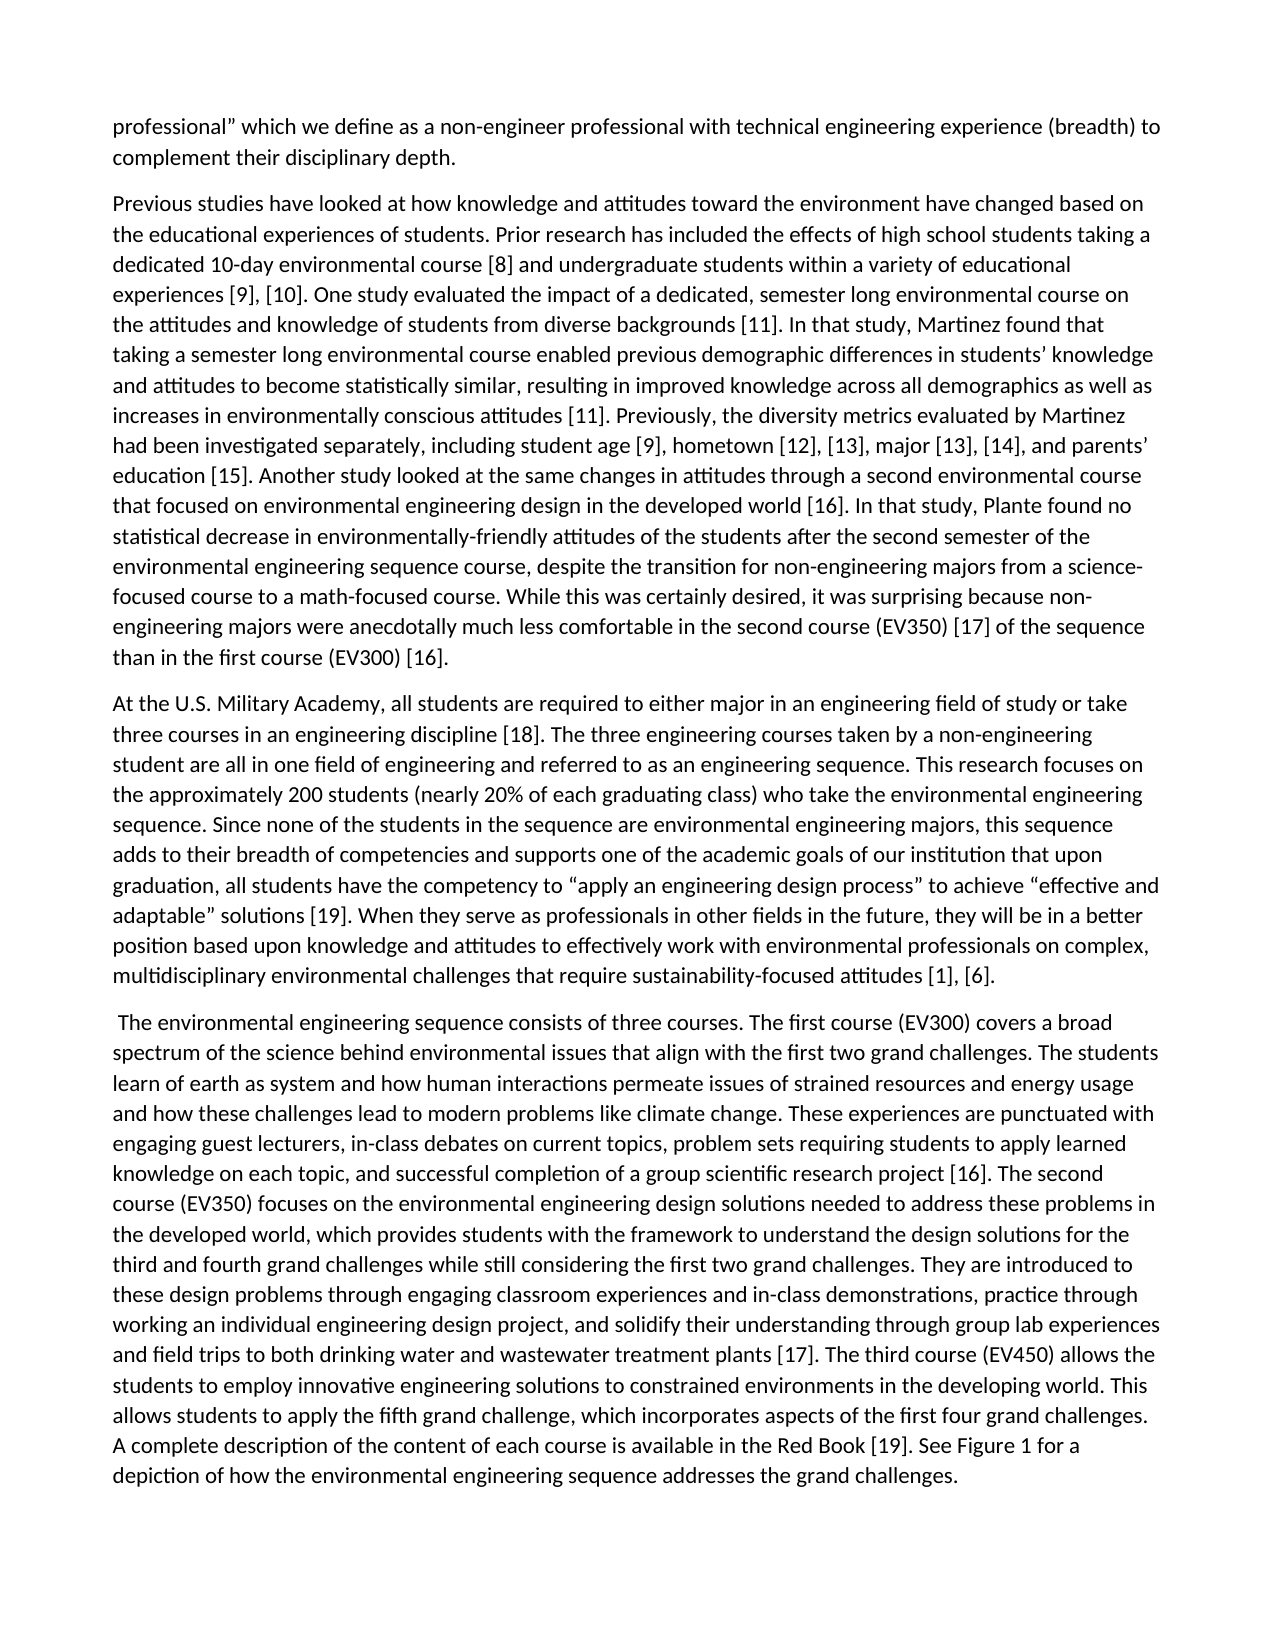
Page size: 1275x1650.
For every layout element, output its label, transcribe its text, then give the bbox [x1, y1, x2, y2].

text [112, 112, 1162, 171]
text Previous studies have looked at how knowledge and attitudes toward the environment have changed based on the educational experiences of students. Prior research has included the effects of high school students taking a dedicated 10-day environmental course [8] and undergraduate students within a variety of educational experiences [9], [10]. One study evaluated the impact of a dedicated, semester long environmental course on the attitudes and knowledge of students from diverse backgrounds [11]. In that study, Martinez found that taking a semester long environmental course enabled previous demographic differences in students’ knowledge and attitudes to become statistically similar, resulting in improved knowledge across all demographics as well as increases in environmentally conscious attitudes [11]. Previously, the diversity metrics evaluated by Martinez had been investigated separately, including student age [9], hometown [12], [13], major [13], [14], and parents’ education [15]. Another study looked at the same changes in attitudes through a second environmental course that focused on environmental engineering design in the developed world [16]. In that study, Plante found no statistical decrease in environmentally-friendly attitudes of the students after the second semester of the environmental engineering sequence course, despite the transition for non-engineering majors from a science-focused course to a math-focused course. While this was certainly desired, it was surprising because non-engineering majors were anecdotally much less comfortable in the second course (EV350) [17] of the sequence than in the first course (EV300) [16]. [112, 189, 1162, 671]
text At the U.S. Military Academy, all students are required to either major in an engineering field of study or take three courses in an engineering discipline [18]. The three engineering courses taken by a non-engineering student are all in one field of engineering and referred to as an engineering sequence. This research focuses on the approximately 200 students (nearly 20% of each graduating class) who take the environmental engineering sequence. Since none of the students in the sequence are environmental engineering majors, this sequence adds to their breadth of competencies and supports one of the academic goals of our institution that upon graduation, all students have the competency to “apply an engineering design process” to achieve “effective and adaptable” solutions [19]. When they serve as professionals in other fields in the future, they will be in a better position based upon knowledge and attitudes to effectively work with environmental professionals on complex, multidisciplinary environmental challenges that require sustainability-focused attitudes [1], [6]. [112, 689, 1162, 989]
text The environmental engineering sequence consists of three courses. The first course (EV300) covers a broad spectrum of the science behind environmental issues that align with the first two grand challenges. The students learn of earth as system and how human interactions permeate issues of strained resources and energy usage and how these challenges lead to modern problems like climate change. These experiences are punctuated with engaging guest lecturers, in-class debates on current topics, problem sets requiring students to apply learned knowledge on each topic, and successful completion of a group scientific research project [16]. The second course (EV350) focuses on the environmental engineering design solutions needed to address these problems in the developed world, which provides students with the framework to understand the design solutions for the third and fourth grand challenges while still considering the first two grand challenges. They are introduced to these design problems through engaging classroom experiences and in-class demonstrations, practice through working an individual engineering design project, and solidify their understanding through group lab experiences and field trips to both drinking water and wastewater treatment plants [17]. The third course (EV450) allows the students to employ innovative engineering solutions to constrained environments in the developing world. This allows students to apply the fifth grand challenge, which incorporates aspects of the first four grand challenges. A complete description of the content of each course is available in the Red Book [19]. See Figure 1 for a depiction of how the environmental engineering sequence addresses the grand challenges. [112, 1008, 1162, 1489]
